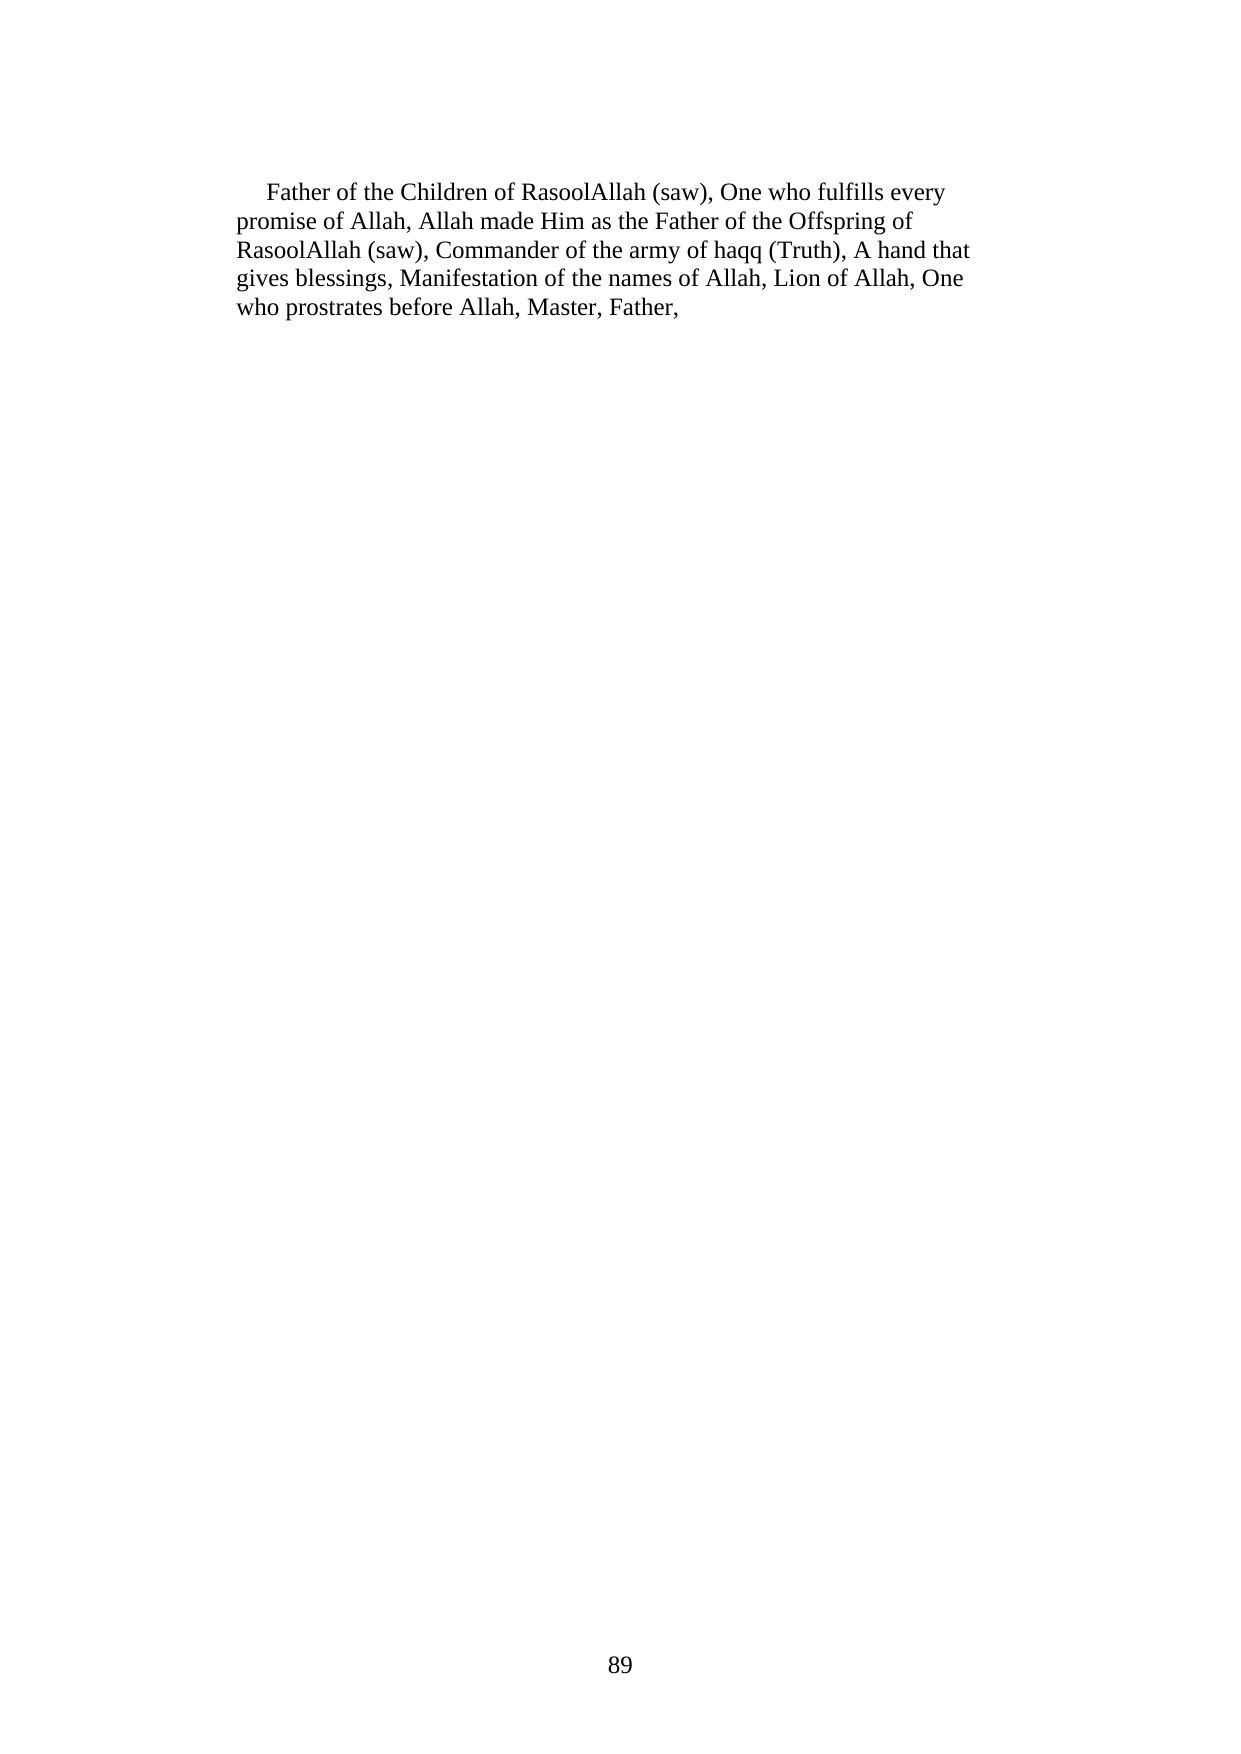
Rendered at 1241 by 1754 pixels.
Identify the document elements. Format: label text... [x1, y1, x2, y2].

text Father of the Children of RasoolAllah (saw), One who fulfills every promise of Allah, Allah made Him as the Father of the Offspring of RasoolAllah (saw), Commander of the army of haqq (Truth), A hand that gives blessings, Manifestation of the names of Allah, Lion of Allah, One who prostrates before Allah, Master, Father, [236, 177, 1004, 321]
